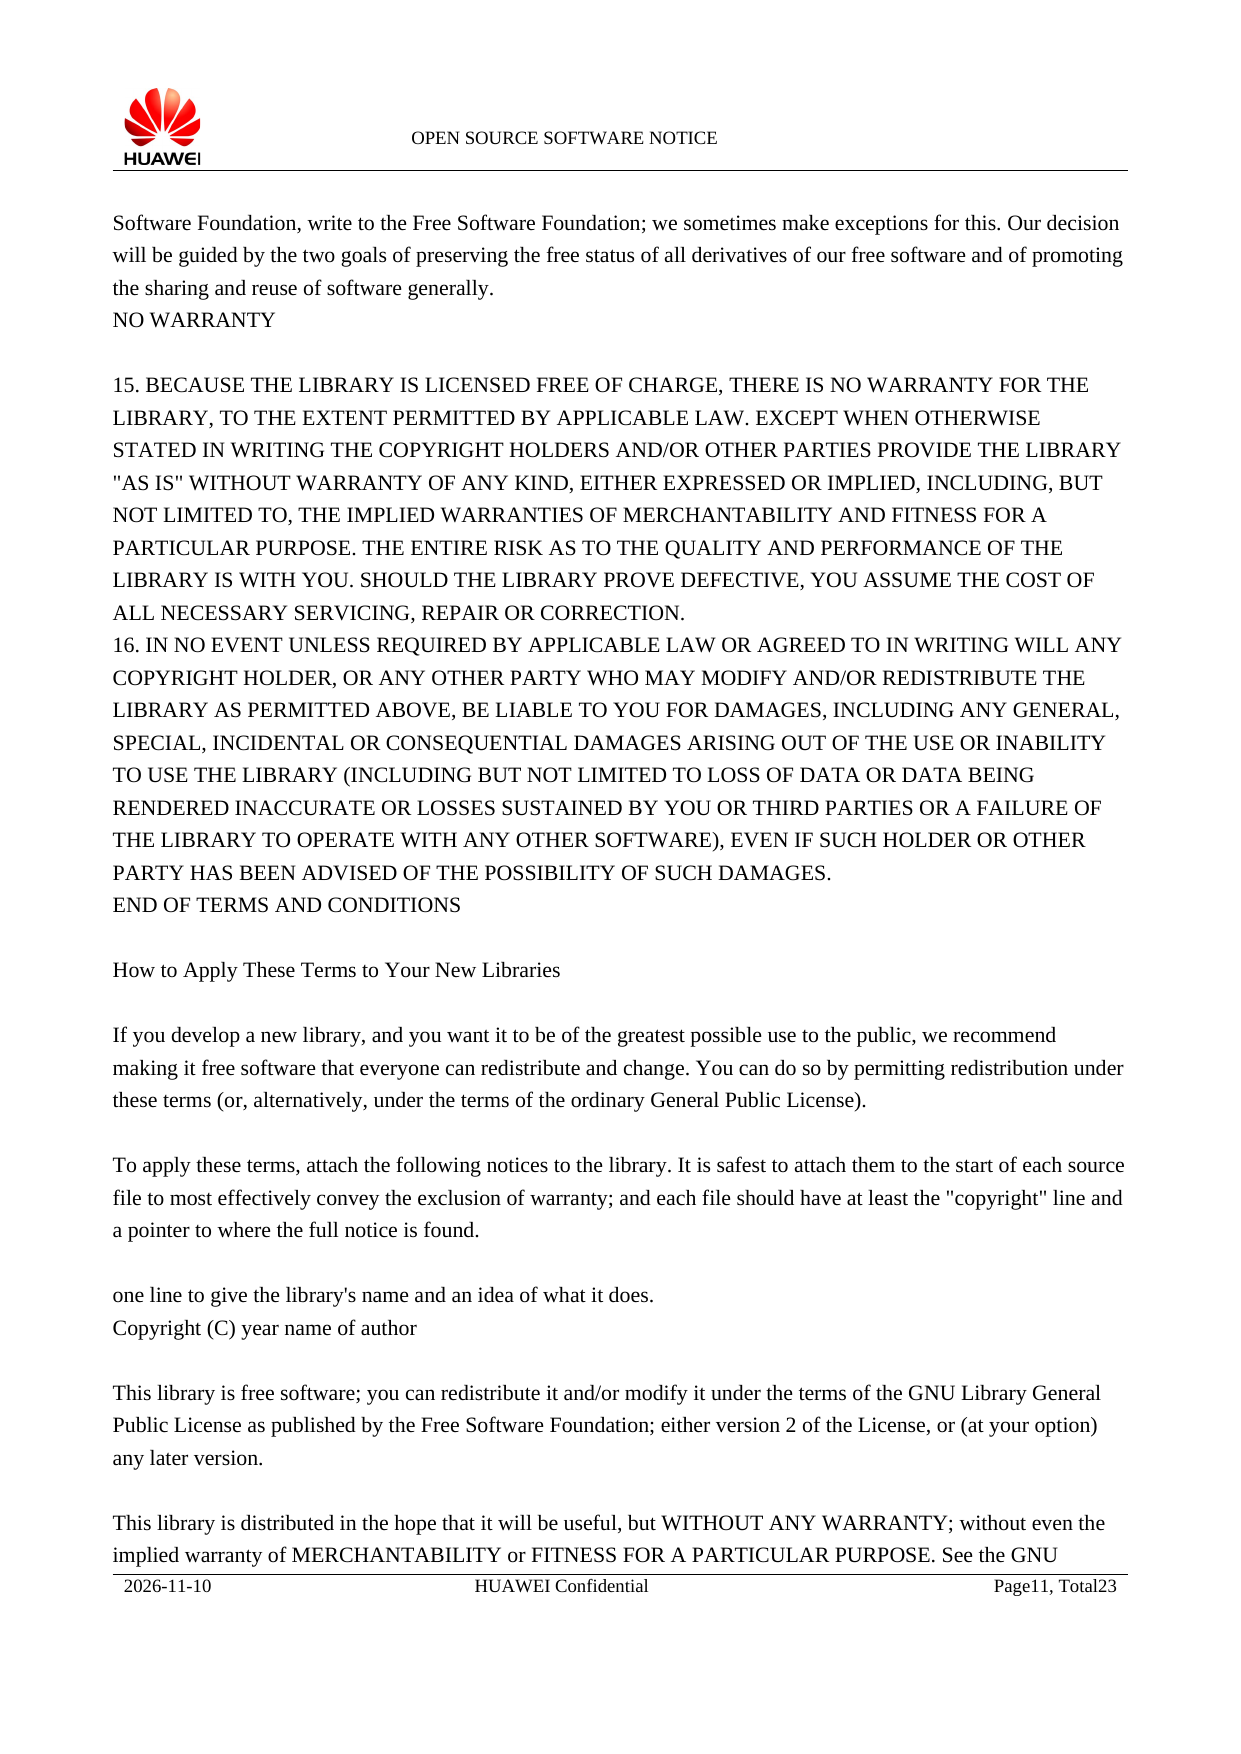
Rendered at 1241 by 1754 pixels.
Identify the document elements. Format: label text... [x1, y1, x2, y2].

picture [124, 88, 201, 165]
